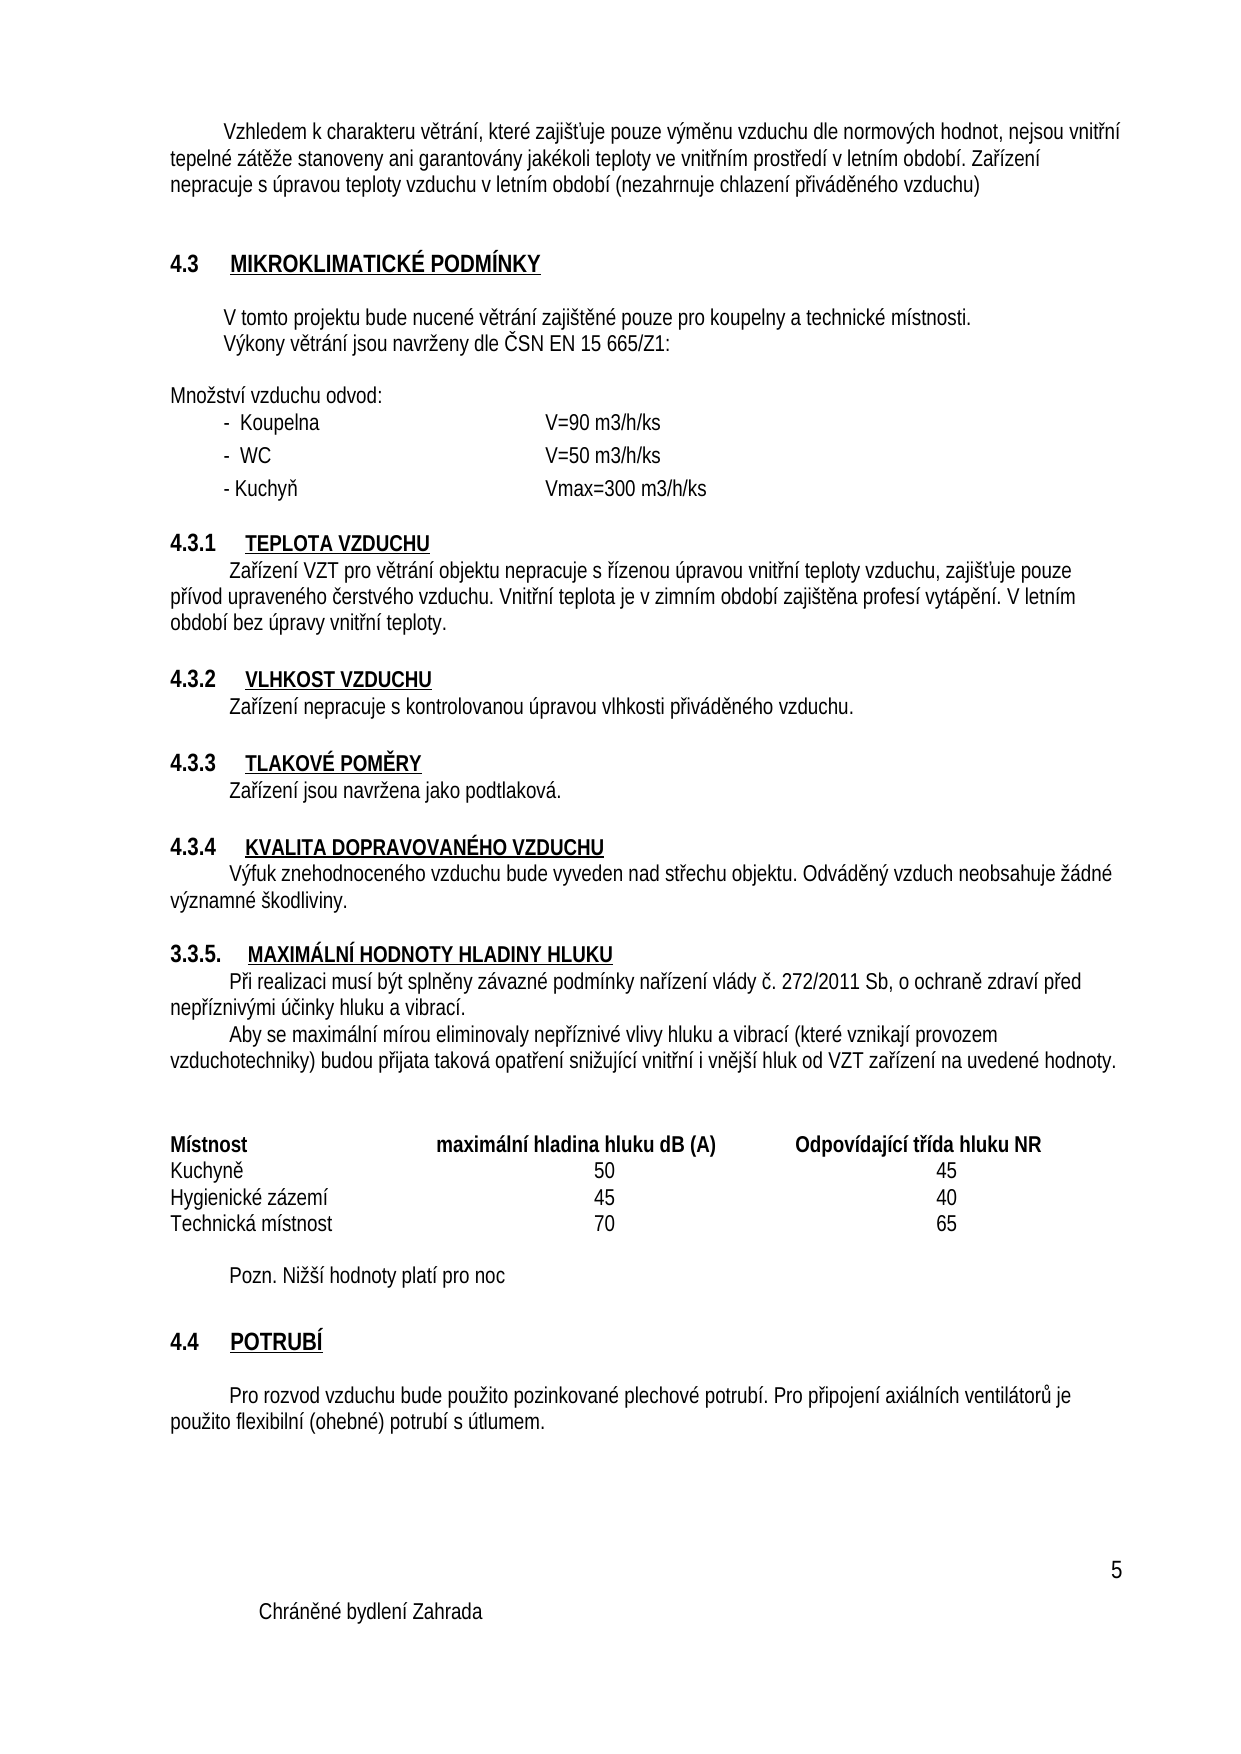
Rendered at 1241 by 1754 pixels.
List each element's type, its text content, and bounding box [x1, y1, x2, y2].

text Pro rozvod vzduchu bude použito pozinkované plechové potrubí. Pro připojení axiálních ventilátorů je použito flexibilní (ohebné) potrubí s útlumem. [170, 1382, 1122, 1434]
table_cell Kuchyně [159, 1157, 425, 1183]
text Množství vzduchu odvod: [170, 382, 1122, 409]
list TLAKOVÉ POMĚRY [170, 748, 1122, 777]
subtitle mikroklimatické podmínky [170, 248, 1122, 277]
table_cell Technická místnost [159, 1210, 425, 1236]
text Vzhledem k charakteru větrání, které zajišťuje pouze výměnu vzduchu dle normových hodnot, nejsou vnitřní tepelné zátěže stanoveny ani garantovány jakékoli teploty ve vnitřním prostředí v letním období. Zařízení nepracuje s úpravou teploty vzduchu v letním období (nezahrnuje chlazení přiváděného vzduchu) [170, 118, 1122, 197]
text - Kuchyň Vmax=300 m3/h/ks [170, 475, 1122, 502]
table_header Místnost [159, 1131, 425, 1157]
text Pozn. Nižší hodnoty platí pro noc [170, 1262, 1122, 1289]
table_cell 65 [784, 1210, 1109, 1236]
text - WC V=50 m3/h/ks [170, 442, 1122, 468]
table_cell 40 [784, 1184, 1109, 1210]
subtitle POTRUBÍ [170, 1327, 1122, 1356]
text V tomto projektu bude nucené větrání zajištěné pouze pro koupelny a technické místnosti. [170, 303, 1122, 330]
table_cell 45 [425, 1184, 784, 1210]
text Aby se maximální mírou eliminovaly nepříznivé vlivy hluku a vibrací (které vznikají provozem vzduchotechniky) budou přijata taková opatření snižující vnitřní i vnější hluk od VZT zařízení na uvedené hodnoty. [170, 1021, 1122, 1073]
table_header Odpovídající třída hluku NR [784, 1131, 1109, 1157]
text Zařízení jsou navržena jako podtlaková. [170, 777, 1122, 803]
table_cell Hygienické zázemí [159, 1184, 425, 1210]
text Výkony větrání jsou navrženy dle ČSN EN 15 665/Z1: [170, 330, 1122, 356]
list VLHKOST VZDUCHU [170, 664, 1122, 693]
text Zařízení nepracuje s kontrolovanou úpravou vlhkosti přiváděného vzduchu. [170, 693, 1122, 719]
text Při realizaci musí být splněny závazné podmínky nařízení vlády č. 272/2011 Sb, o ochraně zdraví před nepříznivými účinky hluku a vibrací. [170, 968, 1122, 1021]
text - Koupelna V=90 m3/h/ks [170, 409, 1122, 435]
table_header maximální hladina hluku dB (A) [425, 1131, 784, 1157]
list TEPLOTA VZDUCHU [170, 528, 1122, 557]
list KVALITA DOPRAVOVANÉHO VZDUCHU [170, 832, 1122, 860]
text 3.3.5. MAXIMÁLNÍ HODNOTY HLADINY HLUKU [170, 939, 1122, 968]
table_cell 45 [784, 1157, 1109, 1183]
text Zařízení VZT pro větrání objektu nepracuje s řízenou úpravou vnitřní teploty vzduchu, zajišťuje pouze přívod upraveného čerstvého vzduchu. Vnitřní teplota je v zimním období zajištěna profesí vytápění. V letním období bez úpravy vnitřní teploty. [170, 557, 1122, 636]
text Výfuk znehodnoceného vzduchu bude vyveden nad střechu objektu. Odváděný vzduch neobsahuje žádné významné škodliviny. [170, 860, 1122, 913]
table_cell 70 [425, 1210, 784, 1236]
table_cell 50 [425, 1157, 784, 1183]
